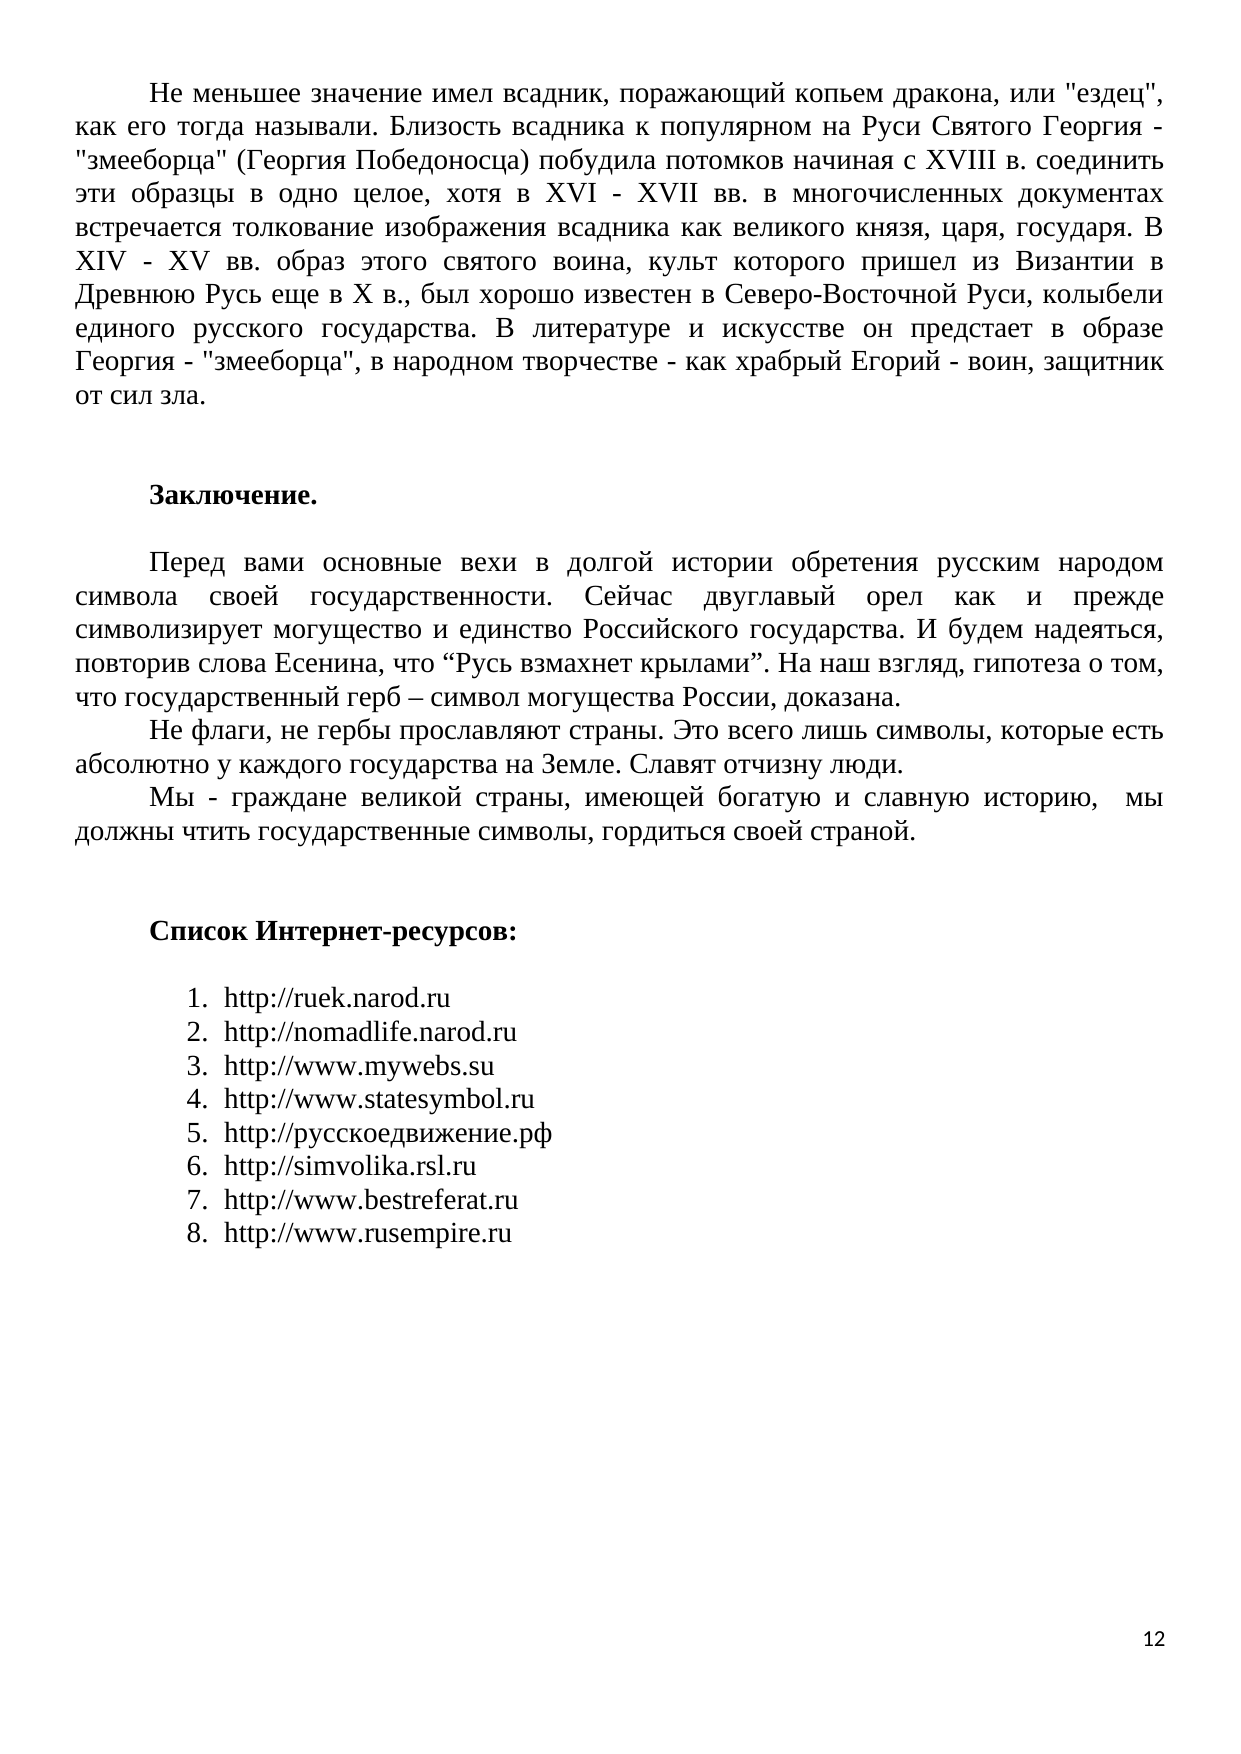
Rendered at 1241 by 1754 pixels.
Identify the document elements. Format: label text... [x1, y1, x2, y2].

list http://www.rusempire.ru [186, 1215, 1165, 1249]
text Перед вами основные вехи в долгой истории обретения русским народом символа своей государственности. Сейчас двуглавый орел как и прежде символизирует могущество и единство Российского государства. И будем надеяться, повторив слова Есенина, что “Русь взмахнет крылами”. На наш взгляд, гипотеза о том, что государственный герб – символ могущества России, доказана. [75, 544, 1165, 712]
text Заключение. [75, 477, 1165, 511]
text Мы - граждане великой страны, имеющей богатую и славную историю, мы должны чтить государственные символы, гордиться своей страной. [75, 779, 1165, 846]
list http://www.statesymbol.ru [186, 1081, 1165, 1115]
list http://русскоедвижение.рф [186, 1115, 1165, 1148]
text Не флаги, не гербы прославляют страны. Это всего лишь символы, которые есть абсолютно у каждого государства на Земле. Славят отчизну люди. [75, 712, 1165, 779]
list http://nomadlife.narod.ru [186, 1014, 1165, 1048]
list http://www.bestreferat.ru [186, 1182, 1165, 1215]
list http://ruek.narod.ru [186, 981, 1165, 1014]
text Список Интернет-ресурсов: [75, 913, 1165, 947]
text Не меньшее значение имел всадник, поражающий копьем дракона, или "ездец", как его тогда называли. Близость всадника к популярном на Руси Святого Георгия - "змееборца" (Георгия Победоносца) побудила потомков начиная с XVIII в. соединить эти образцы в одно целое, хотя в XVI - XVII вв. в многочисленных документах встречается толкование изображения всадника как великого князя, царя, государя. В XIV - XV вв. образ этого святого воина, культ которого пришел из Византии в Древнюю Русь еще в X в., был хорошо известен в Северо-Восточной Руси, колыбели единого русского государства. В литературе и искусстве он предстает в образе Георгия - "змееборца", в народном творчестве - как храбрый Егорий - воин, защитник от сил зла. [75, 75, 1165, 410]
list http://www.mywebs.su [186, 1048, 1165, 1081]
list http://simvolika.rsl.ru [186, 1148, 1165, 1182]
